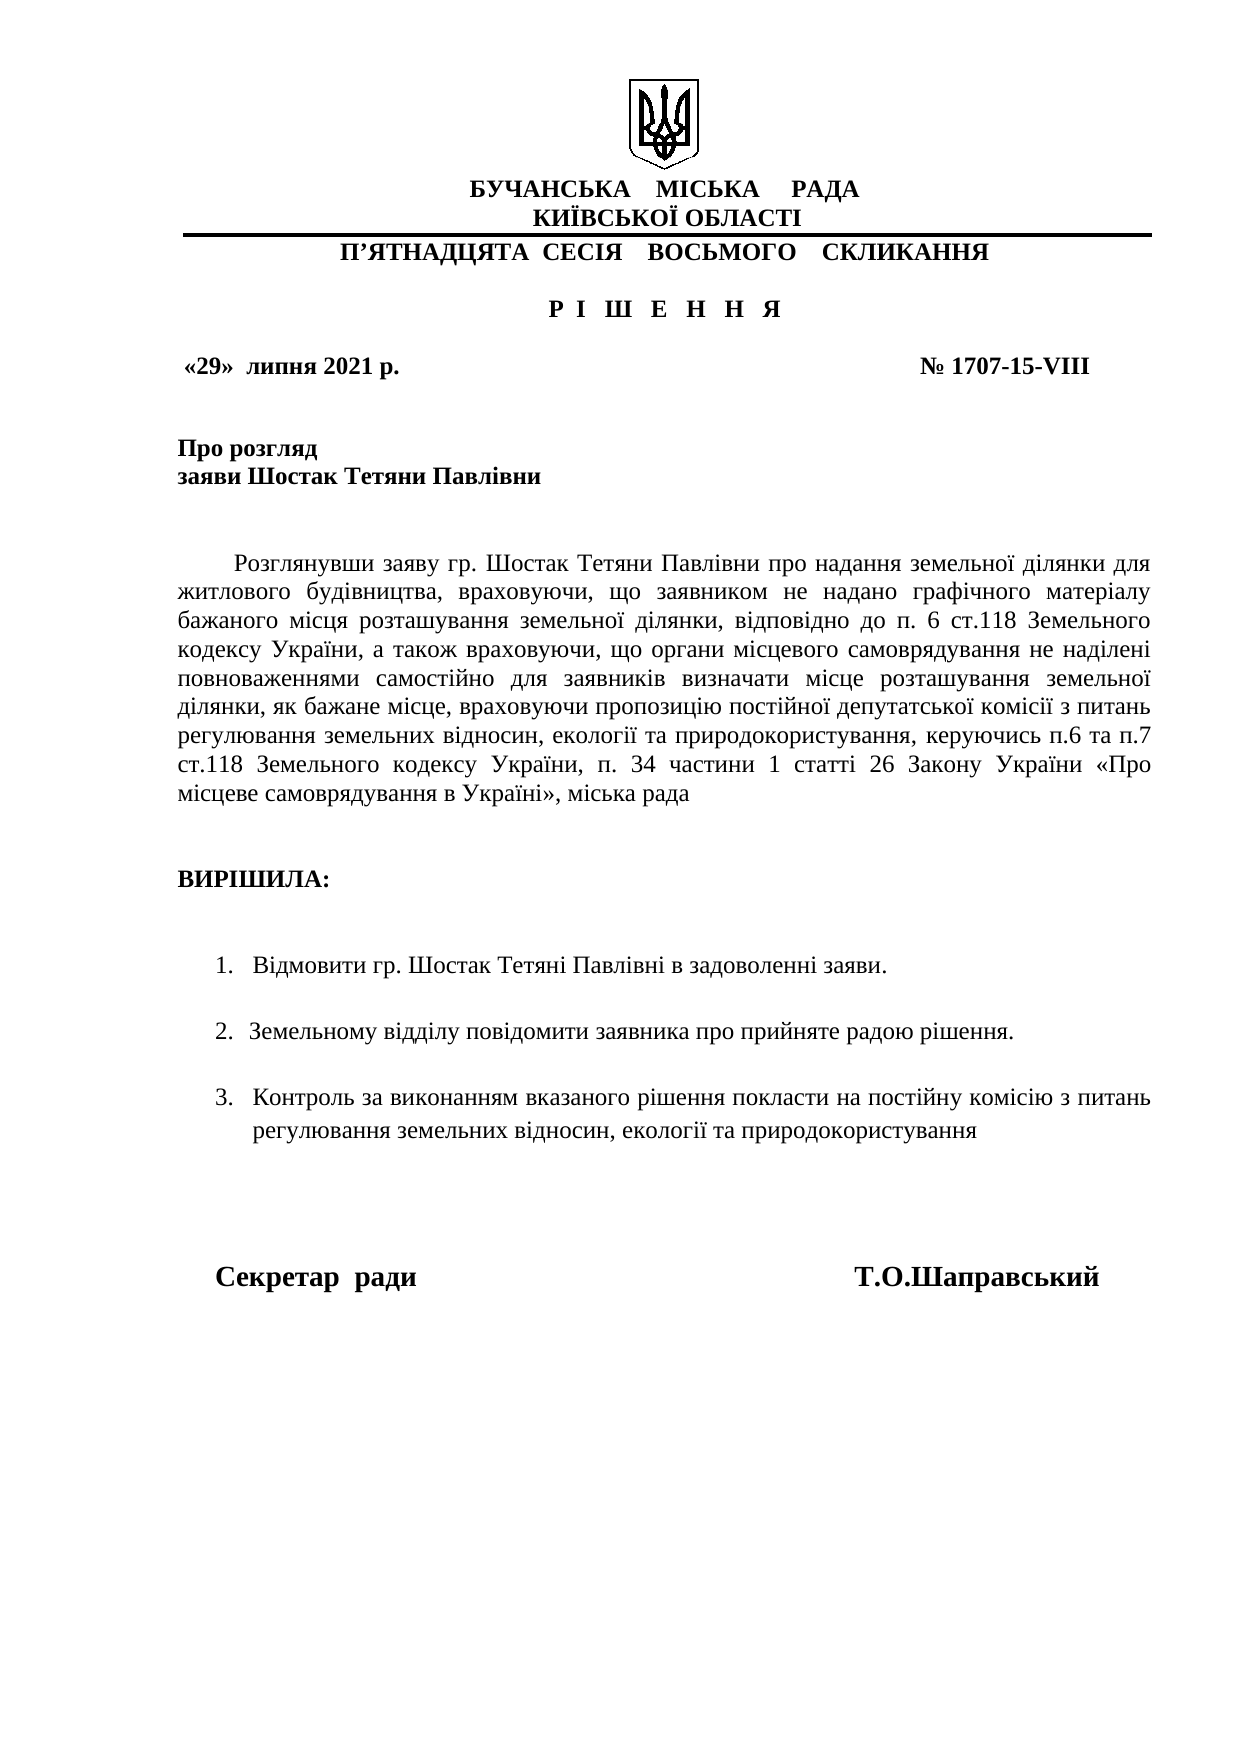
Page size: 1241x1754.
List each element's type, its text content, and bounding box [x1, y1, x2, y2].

text Р І Ш Е Н Н Я [177, 294, 1152, 323]
text «29» липня 2021 р. № 1707-15-VIIІ [177, 351, 1152, 379]
list Земельному відділу повідомити заявника про прийняте радою рішення. [215, 1016, 1152, 1045]
text П’ЯТНАДЦЯТА СЕСІЯ ВОСЬМОГО СКЛИКАННЯ [177, 237, 1152, 265]
text Про розгляд [177, 433, 1152, 461]
text Секретар ради Т.О.Шаправський [215, 1259, 1152, 1292]
text ВИРІШИЛА: [177, 864, 1152, 893]
text КИЇВСЬКОЇ ОБЛАСТІ [183, 203, 1152, 233]
list Контроль за виконанням вказаного рішення покласти на постійну комісію з питань регулювання земельних відносин, екології та природокористування [215, 1082, 1152, 1144]
text заяви Шостак Тетяни Павлівни [177, 461, 1152, 490]
list Відмовити гр. Шостак Тетяні Павлівні в задоволенні заяви. [215, 950, 1152, 979]
text Розглянувши заяву гр. Шостак Тетяни Павлівни про надання земельної ділянки для житлового будівництва, враховуючи, що заявником не надано графічного матеріалу бажаного місця розташування земельної ділянки, відповідно до п. 6 ст.118 Земельного кодексу України, а також враховуючи, що органи місцевого самоврядування не наділені повноваженнями самостійно для заявників визначати місце розташування земельної ділянки, як бажане місце, враховуючи пропозицію постійної депутатської комісії з питань регулювання земельних відносин, екології та природокористування, керуючись п.6 та п.7 ст.118 Земельного кодексу України, п. 34 частини 1 статті 26 Закону України «Про місцеве самоврядування в Україні», міська рада [177, 548, 1152, 806]
text БУЧАНСЬКА МІСЬКА РАДА [177, 174, 1152, 203]
